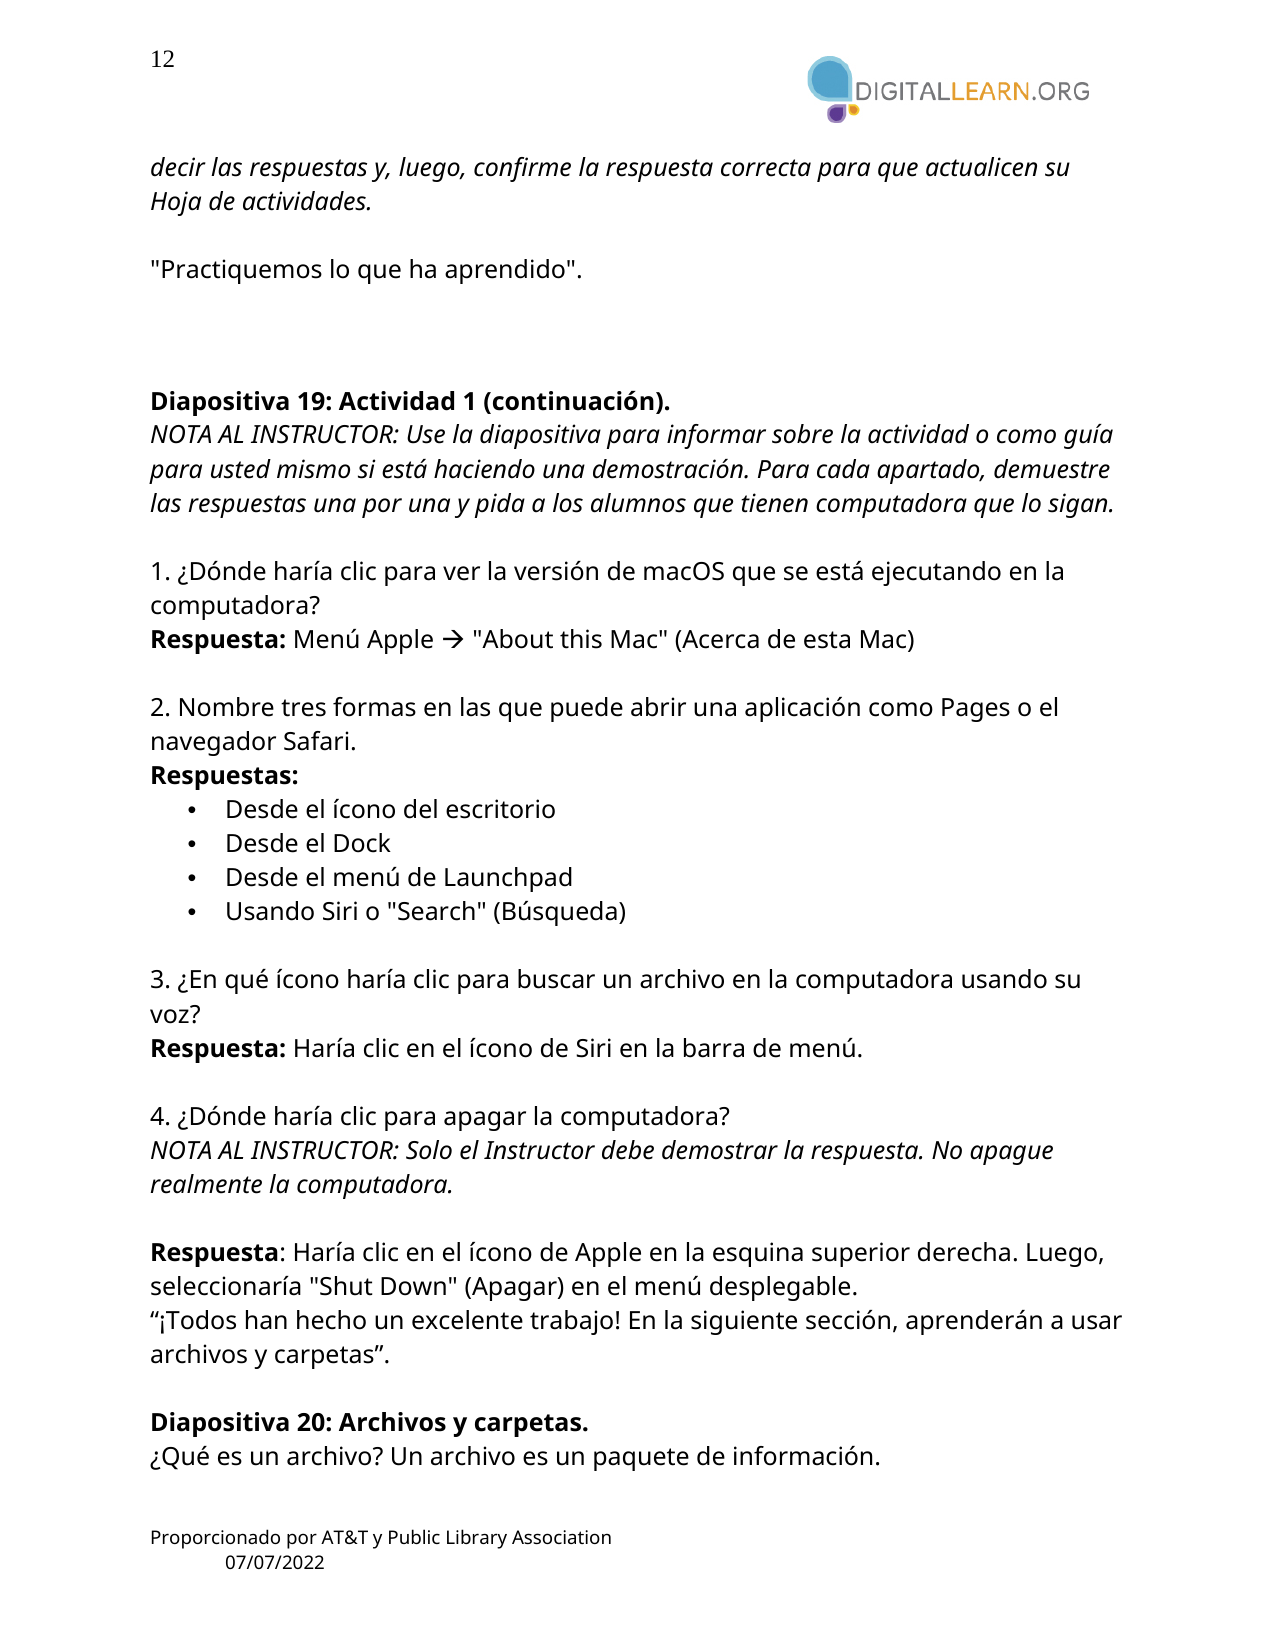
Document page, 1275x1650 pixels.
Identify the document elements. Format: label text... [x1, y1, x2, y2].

text 3. ¿En qué ícono haría clic para buscar un archivo en la computadora usando su voz? [150, 962, 1125, 1030]
text 1. ¿Dónde haría clic para ver la versión de macOS que se está ejecutando en la computadora? [150, 553, 1125, 622]
text “¡Todos han hecho un excelente trabajo! En la siguiente sección, aprenderán a usar archivos y carpetas”. [150, 1303, 1125, 1371]
text NOTA AL INSTRUCTOR: Use la diapositiva para informar sobre la actividad o como guía para usted mismo si está haciendo una demostración. Para cada apartado, demuestre las respuestas una por una y pida a los alumnos que tienen computadora que lo sigan. [150, 417, 1125, 519]
list Desde el menú de Launchpad [187, 860, 1125, 894]
list Desde el Dock [187, 826, 1125, 860]
text ¿Qué es un archivo? Un archivo es un paquete de información. [150, 1439, 1125, 1473]
list Usando Siri o "Search" (Búsqueda) [187, 894, 1125, 928]
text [150, 150, 1125, 218]
text NOTA AL INSTRUCTOR: Solo el Instructor debe demostrar la respuesta. No apague realmente la computadora. [150, 1132, 1125, 1201]
text Respuesta: Haría clic en el ícono de Siri en la barra de menú. [150, 1030, 1125, 1064]
text Respuesta: Menú Apple "About this Mac" (Acerca de esta Mac) [150, 622, 1125, 656]
text Respuesta: Haría clic en el ícono de Apple en la esquina superior derecha. Luego, seleccionaría "Shut Down" (Apagar) en el menú desplegable. [150, 1235, 1125, 1303]
list Desde el ícono del escritorio [187, 792, 1125, 826]
text Diapositiva 19: Actividad 1 (continuación). [150, 383, 1125, 417]
picture [807, 56, 1089, 123]
text 2. Nombre tres formas en las que puede abrir una aplicación como Pages o el navegador Safari. [150, 690, 1125, 758]
text Respuestas: [150, 758, 1125, 792]
text Diapositiva 20: Archivos y carpetas. [150, 1405, 1125, 1439]
text "Practiquemos lo que ha aprendido". [150, 252, 1125, 286]
text 4. ¿Dónde haría clic para apagar la computadora? [150, 1098, 1125, 1132]
